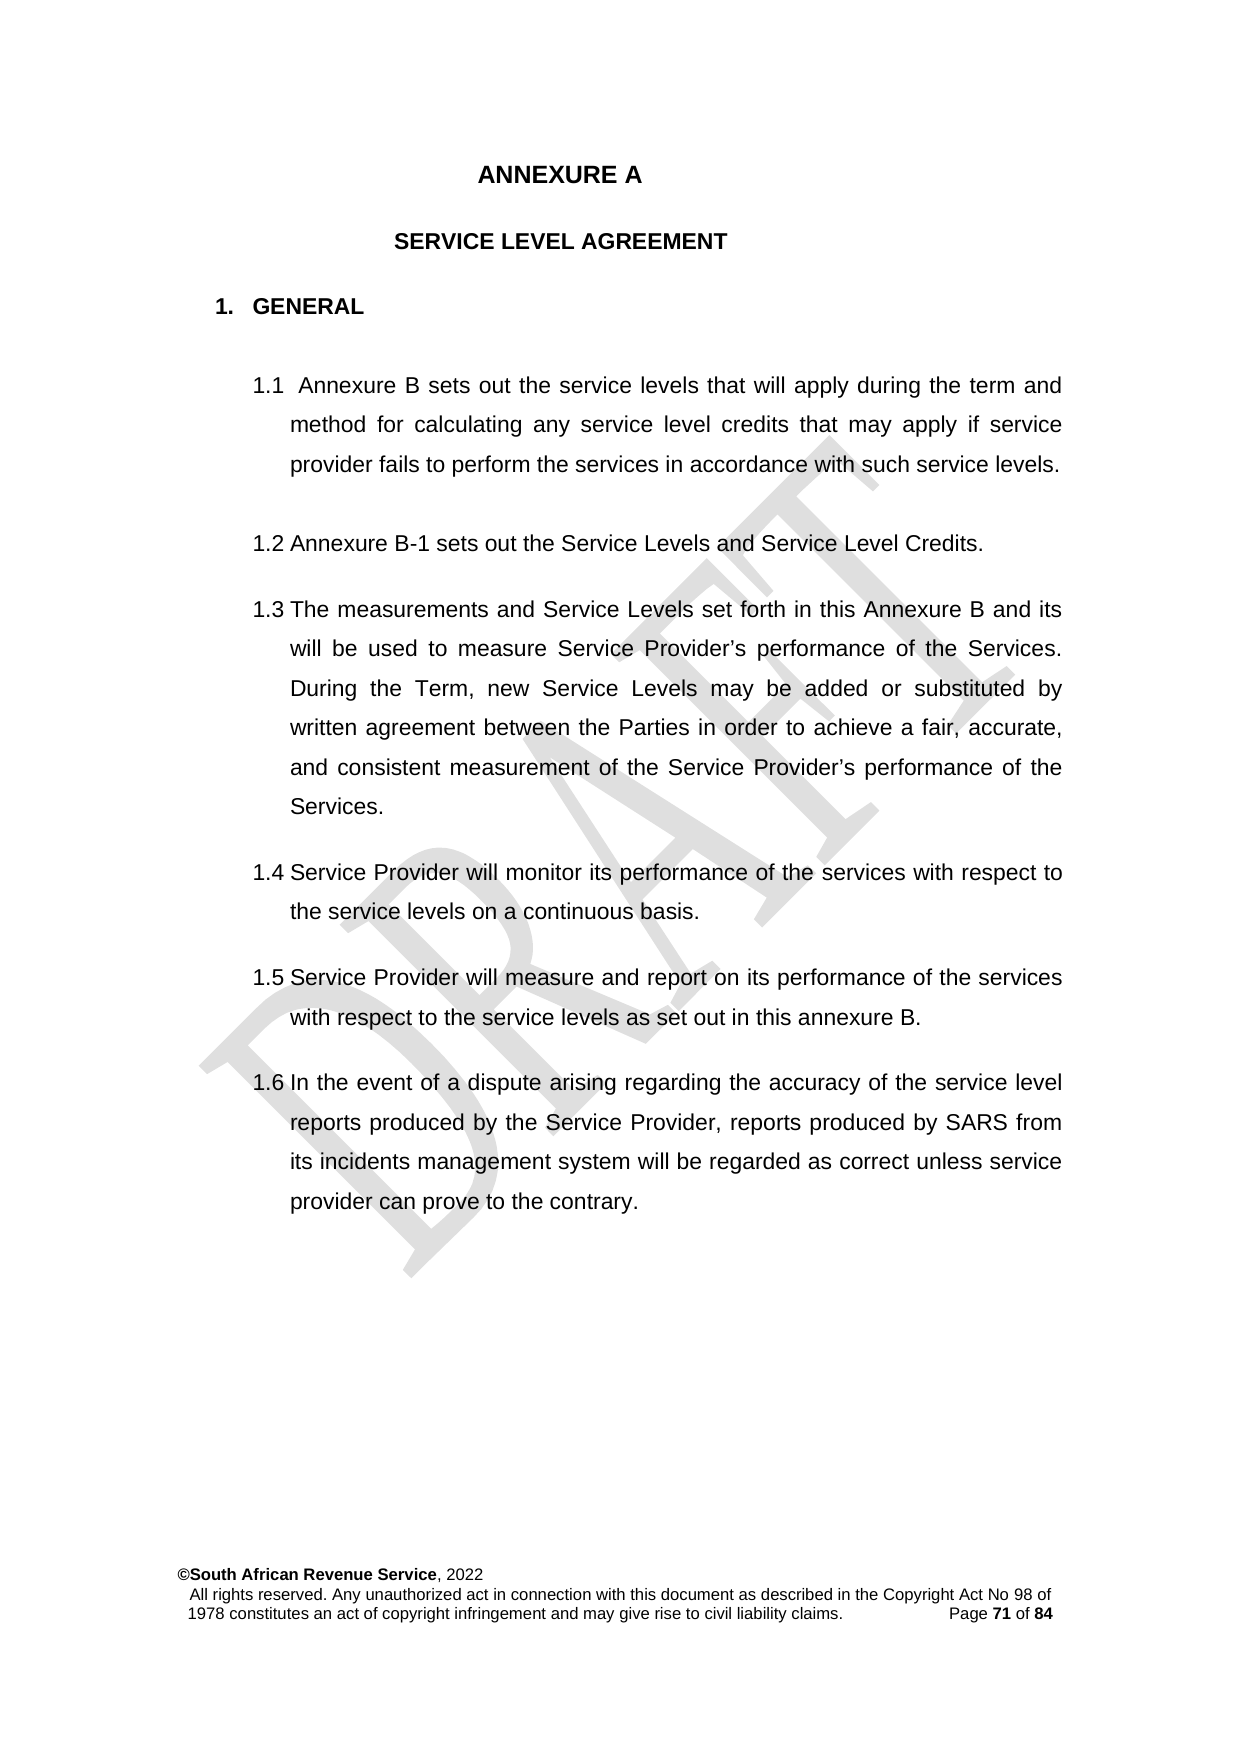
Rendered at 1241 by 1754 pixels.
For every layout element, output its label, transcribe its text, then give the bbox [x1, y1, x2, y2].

list General [215, 293, 1063, 319]
list In the event of a dispute arising regarding the accuracy of the service level reports produced by the Service Provider, reports produced by SARS from its incidents management system will be regarded as correct unless service provider can prove to the contrary. [252, 1069, 1063, 1214]
list Annexure B-1 sets out the Service Levels and Service Level Credits. [252, 530, 1063, 556]
text Service level agreement [177, 228, 1063, 255]
list The measurements and Service Levels set forth in this Annexure B and its will be used to measure Service Provider’s performance of the Services. During the Term, new Service Levels may be added or substituted by written agreement between the Parties in order to achieve a fair, accurate, and consistent measurement of the Service Provider’s performance of the Services. [252, 596, 1063, 819]
list Service Provider will measure and report on its performance of the services with respect to the service levels as set out in this annexure B. [252, 964, 1063, 1030]
list Service Provider will monitor its performance of the services with respect to the service levels on a continuous basis. [252, 859, 1063, 924]
text annexure A [402, 160, 1063, 189]
list Annexure B sets out the service levels that will apply during the term and method for calculating any service level credits that may apply if service provider fails to perform the services in accordance with such service levels. [252, 372, 1063, 477]
